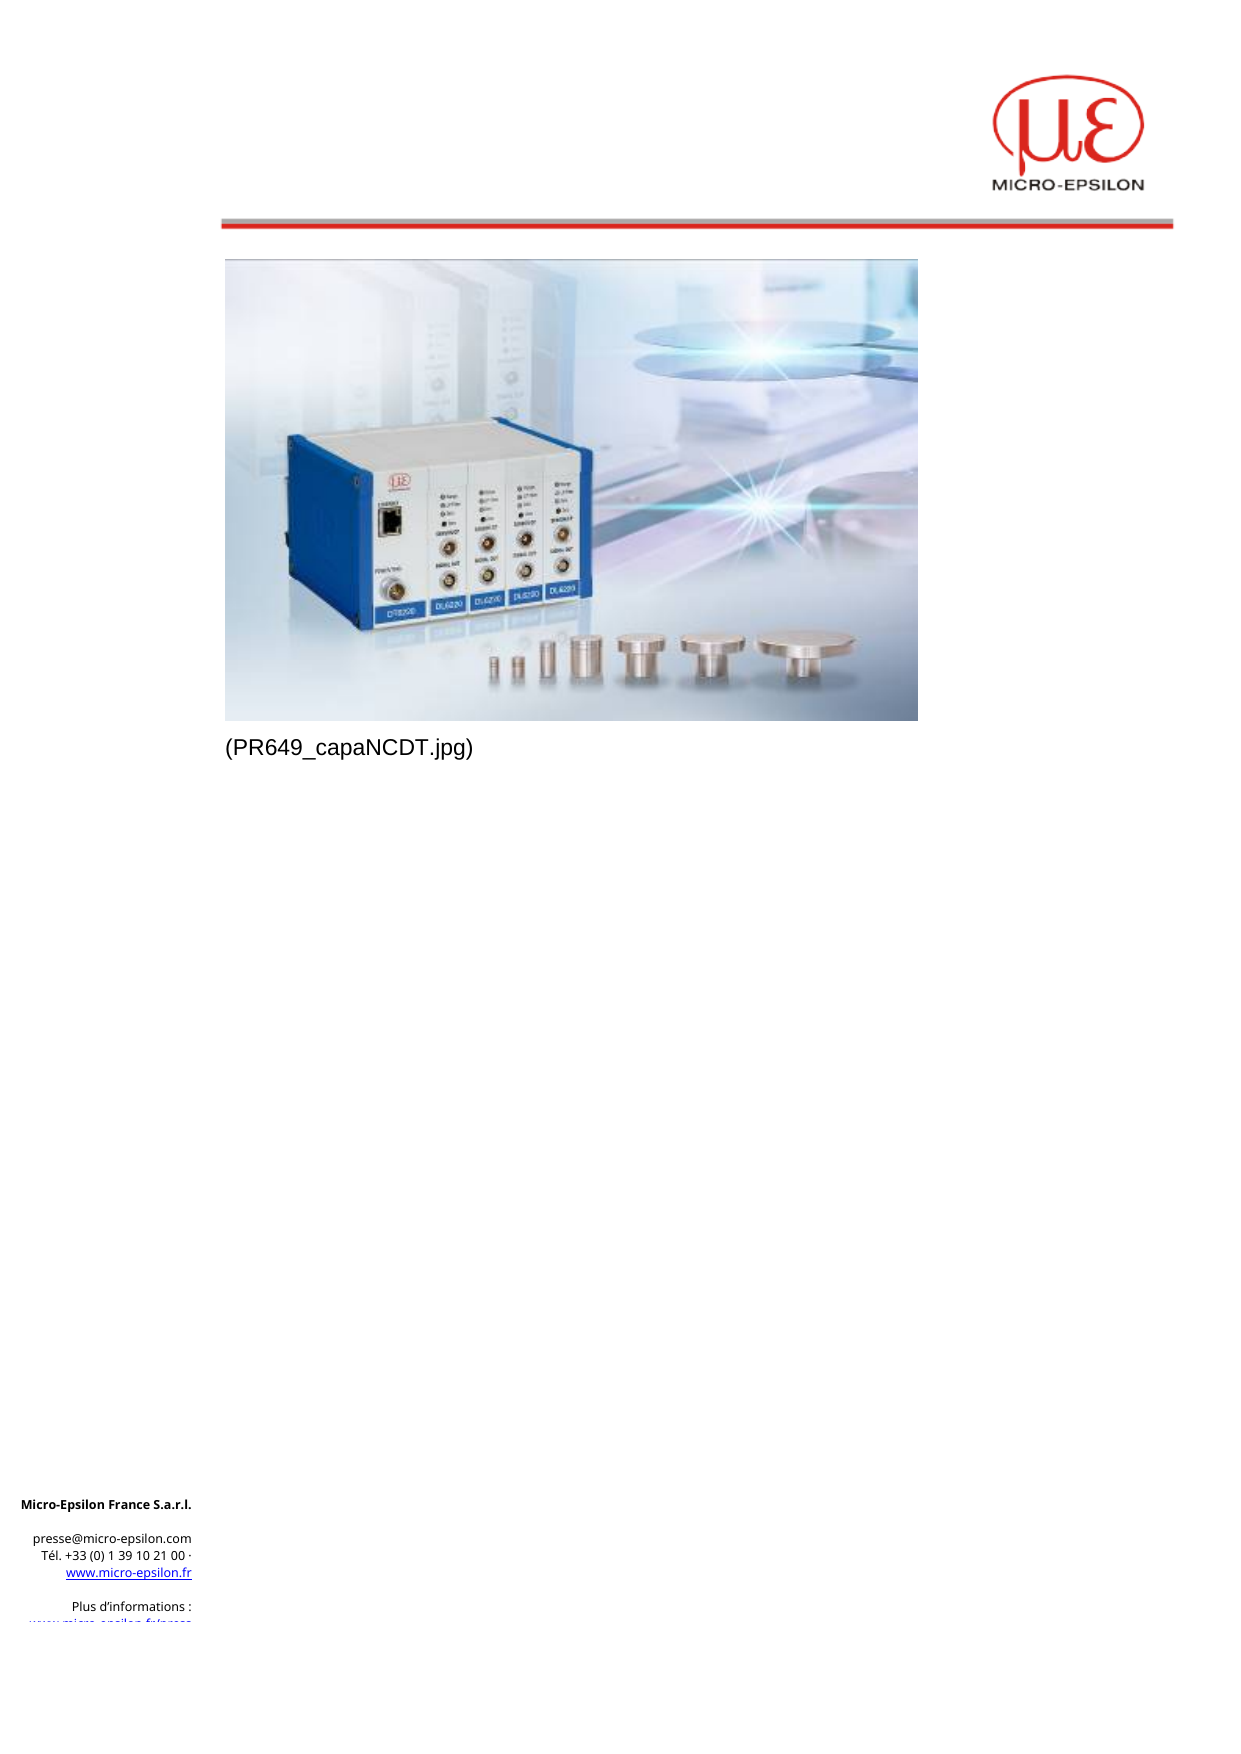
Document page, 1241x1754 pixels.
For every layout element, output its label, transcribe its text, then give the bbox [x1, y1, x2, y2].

picture [225, 259, 918, 721]
